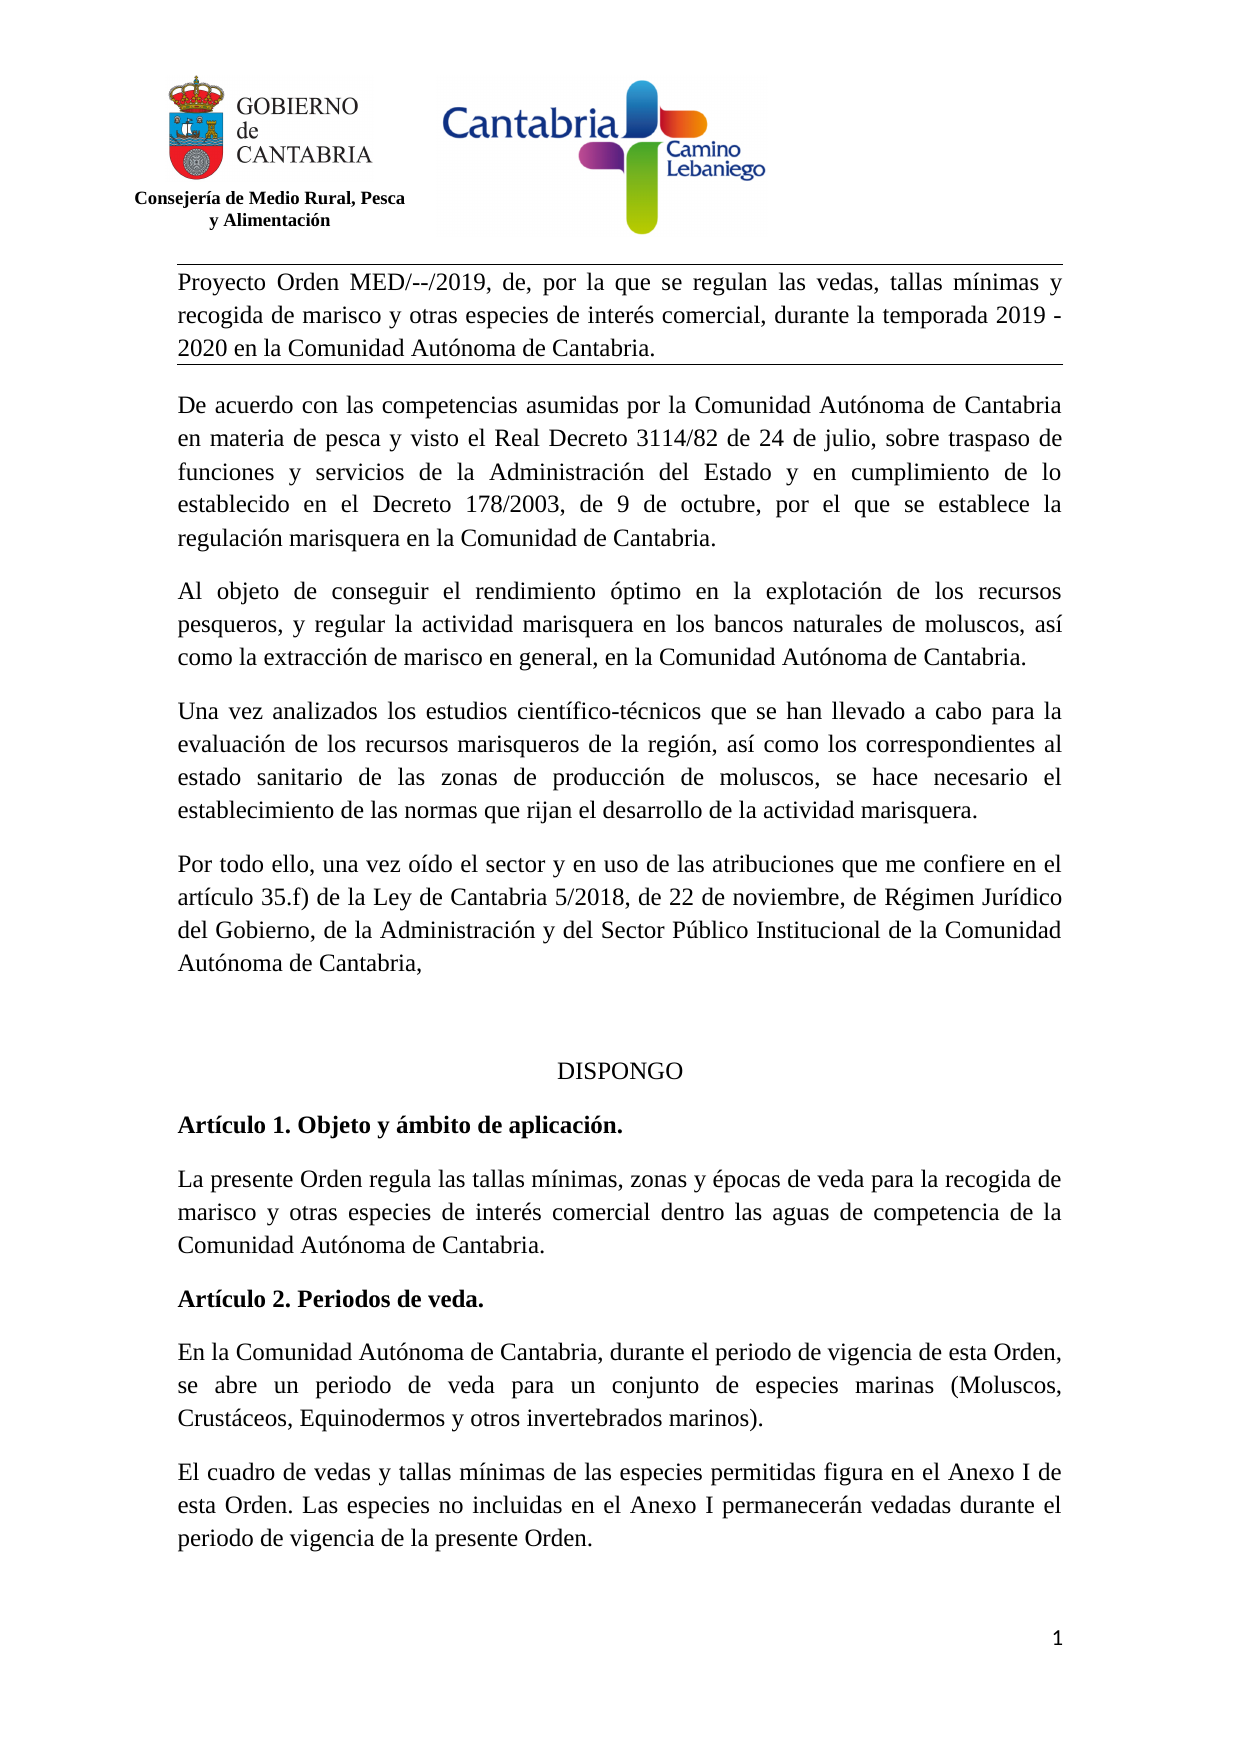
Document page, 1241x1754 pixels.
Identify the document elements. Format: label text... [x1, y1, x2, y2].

text DISPONGO [177, 1056, 1063, 1085]
text Artículo 1. Objeto y ámbito de aplicación. [177, 1110, 1063, 1139]
picture [165, 75, 375, 182]
text Por todo ello, una vez oído el sector y en uso de las atribuciones que me confiere en el artículo 35.f) de la Ley de Cantabria 5/2018, de 22 de noviembre, de Régimen Jurídico del Gobierno, de la Administración y del Sector Público Institucional de la Comunidad Autónoma de Cantabria, [177, 849, 1063, 977]
text De acuerdo con las competencias asumidas por la Comunidad Autónoma de Cantabria en materia de pesca y visto el Real Decreto 3114/82 de 24 de julio, sobre traspaso de funciones y servicios de la Administración del Estado y en cumplimiento de lo establecido en el Decreto 178/2003, de 9 de octubre, por el que se establece la regulación marisquera en la Comunidad de Cantabria. [177, 391, 1063, 551]
text En la Comunidad Autónoma de Cantabria, durante el periodo de vigencia de esta Orden, se abre un periodo de veda para un conjunto de especies marinas (Moluscos, Crustáceos, Equinodermos y otros invertebrados marinos). [177, 1337, 1063, 1432]
text La presente Orden regula las tallas mínimas, zonas y épocas de veda para la recogida de marisco y otras especies de interés comercial dentro las aguas de competencia de la Comunidad Autónoma de Cantabria. [177, 1164, 1063, 1258]
text Al objeto de conseguir el rendimiento óptimo en la explotación de los recursos pesqueros, y regular la actividad marisquera en los bancos naturales de moluscos, así como la extracción de marisco en general, en la Comunidad Autónoma de Cantabria. [177, 576, 1063, 671]
text Una vez analizados los estudios científico-técnicos que se han llevado a cabo para la evaluación de los recursos marisqueros de la región, así como los correspondientes al estado sanitario de las zonas de producción de moluscos, se hace necesario el establecimiento de las normas que rijan el desarrollo de la actividad marisquera. [177, 696, 1063, 824]
text El cuadro de vedas y tallas mínimas de las especies permitidas figura en el Anexo I de esta Orden. Las especies no incluidas en el Anexo I permanecerán vedadas durante el periodo de vigencia de la presente Orden. [177, 1457, 1063, 1552]
text Artículo 2. Periodos de veda. [177, 1284, 1063, 1312]
text Proyecto Orden MED/--/2019, de, por la que se regulan las vedas, tallas mínimas y recogida de marisco y otras especies de interés comercial, durante la temporada 2019 -2020 en la Comunidad Autónoma de Cantabria. [177, 265, 1063, 364]
picture [435, 75, 769, 237]
